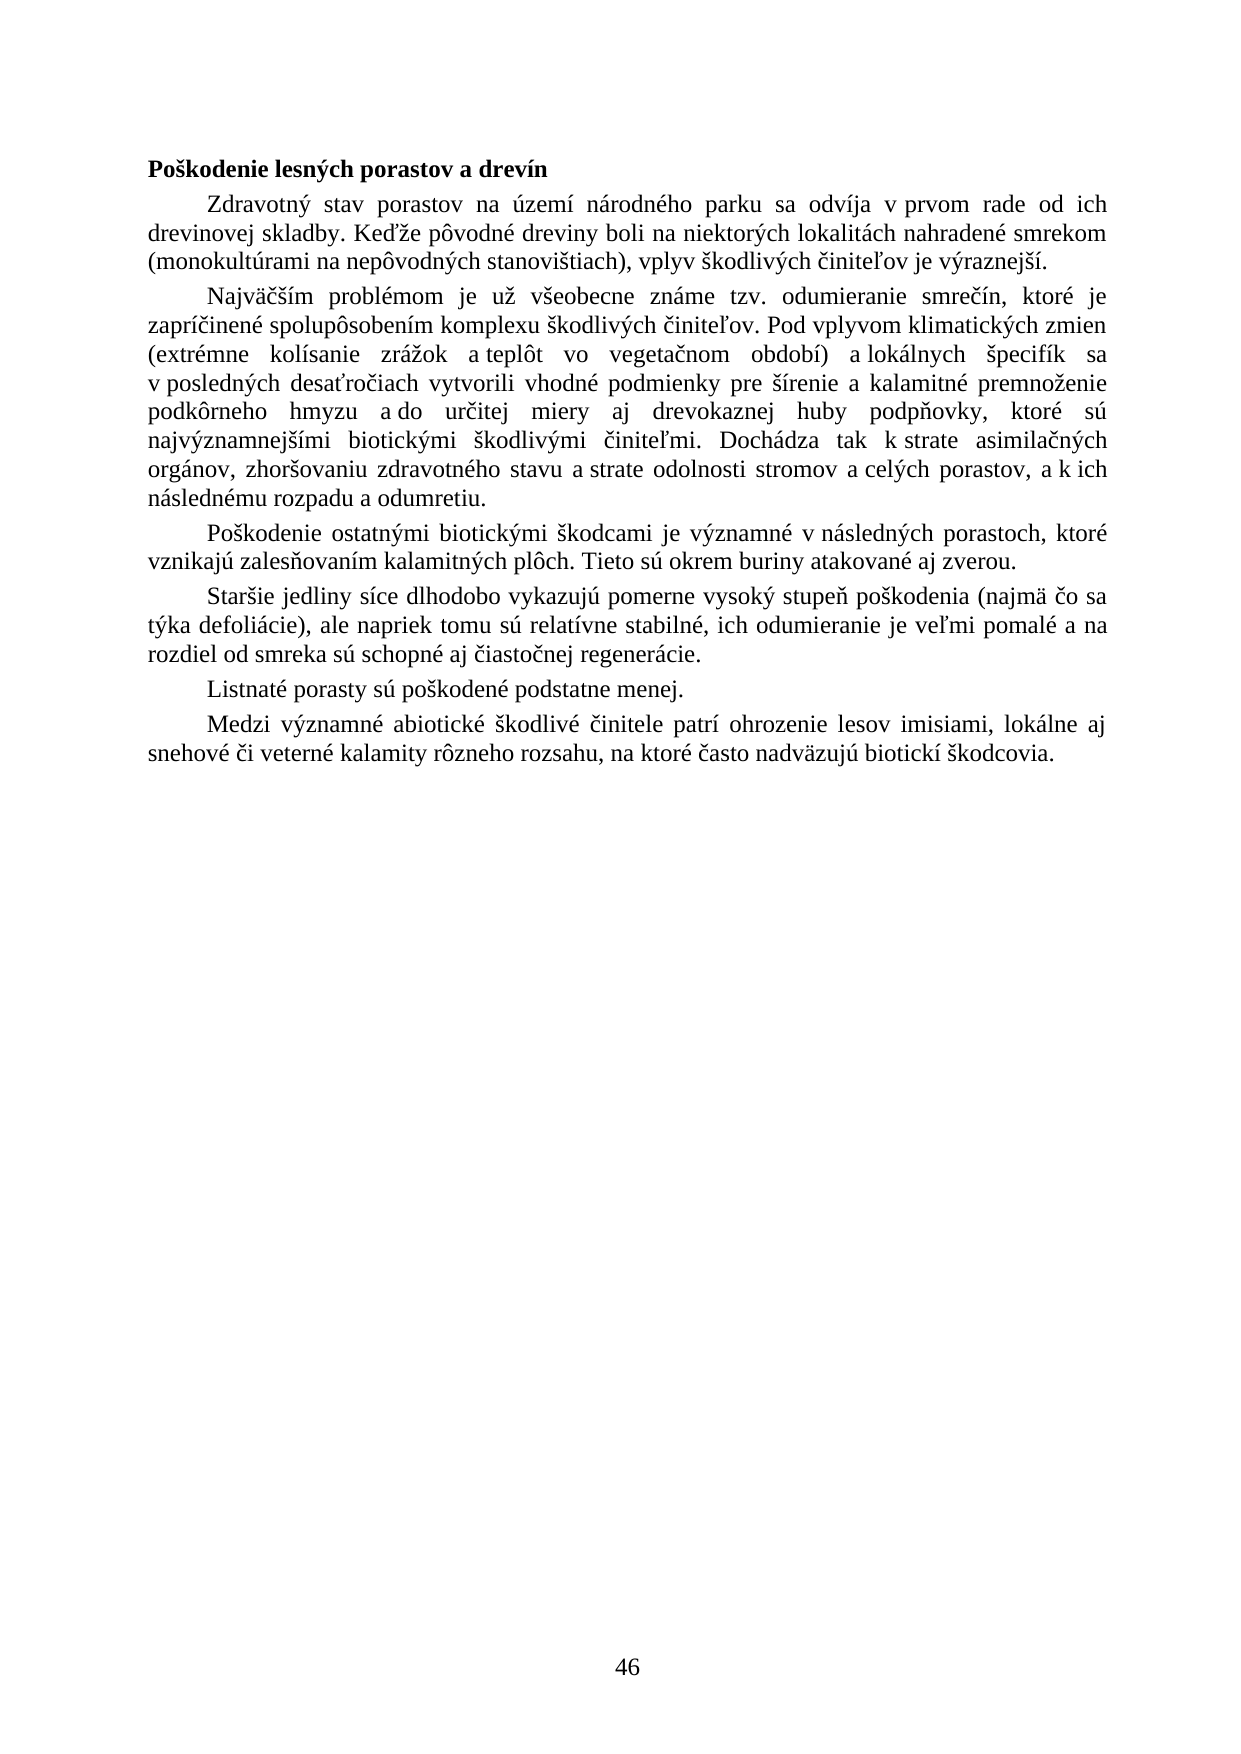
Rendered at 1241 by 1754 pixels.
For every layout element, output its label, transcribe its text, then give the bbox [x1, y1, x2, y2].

text Poškodenie ostatnými biotickými škodcami je významné v následných porastoch, ktoré vznikajú zalesňovaním kalamitných plôch. Tieto sú okrem buriny atakované aj zverou. [148, 518, 1107, 575]
text Najväčším problémom je už všeobecne známe tzv. odumieranie smrečín, ktoré je zapríčinené spolupôsobením komplexu škodlivých činiteľov. Pod vplyvom klimatických zmien (extrémne kolísanie zrážok a teplôt vo vegetačnom období) a lokálnych špecifík sa v posledných desaťročiach vytvorili vhodné podmienky pre šírenie a kalamitné premnoženie podkôrneho hmyzu a do určitej miery aj drevokaznej huby podpňovky, ktoré sú najvýznamnejšími biotickými škodlivými činiteľmi. Dochádza tak k strate asimilačných orgánov, zhoršovaniu zdravotného stavu a strate odolnosti stromov a celých porastov, a k ich následnému rozpadu a odumretiu. [148, 281, 1107, 511]
text Medzi významné abiotické škodlivé činitele patrí ohrozenie lesov imisiami, lokálne aj snehové či veterné kalamity rôzneho rozsahu, na ktoré často nadväzujú biotickí škodcovia. [148, 709, 1107, 766]
text Listnaté porasty sú poškodené podstatne menej. [148, 674, 1107, 703]
text Poškodenie lesných porastov a drevín [148, 154, 1107, 183]
text Staršie jedliny síce dlhodobo vykazujú pomerne vysoký stupeň poškodenia (najmä čo sa týka defoliácie), ale napriek tomu sú relatívne stabilné, ich odumieranie je veľmi pomalé a na rozdiel od smreka sú schopné aj čiastočnej regenerácie. [148, 581, 1107, 668]
text Zdravotný stav porastov na území národného parku sa odvíja v prvom rade od ich drevinovej skladby. Keďže pôvodné dreviny boli na niektorých lokalitách nahradené smrekom (monokultúrami na nepôvodných stanovištiach), vplyv škodlivých činiteľov je výraznejší. [148, 189, 1107, 275]
